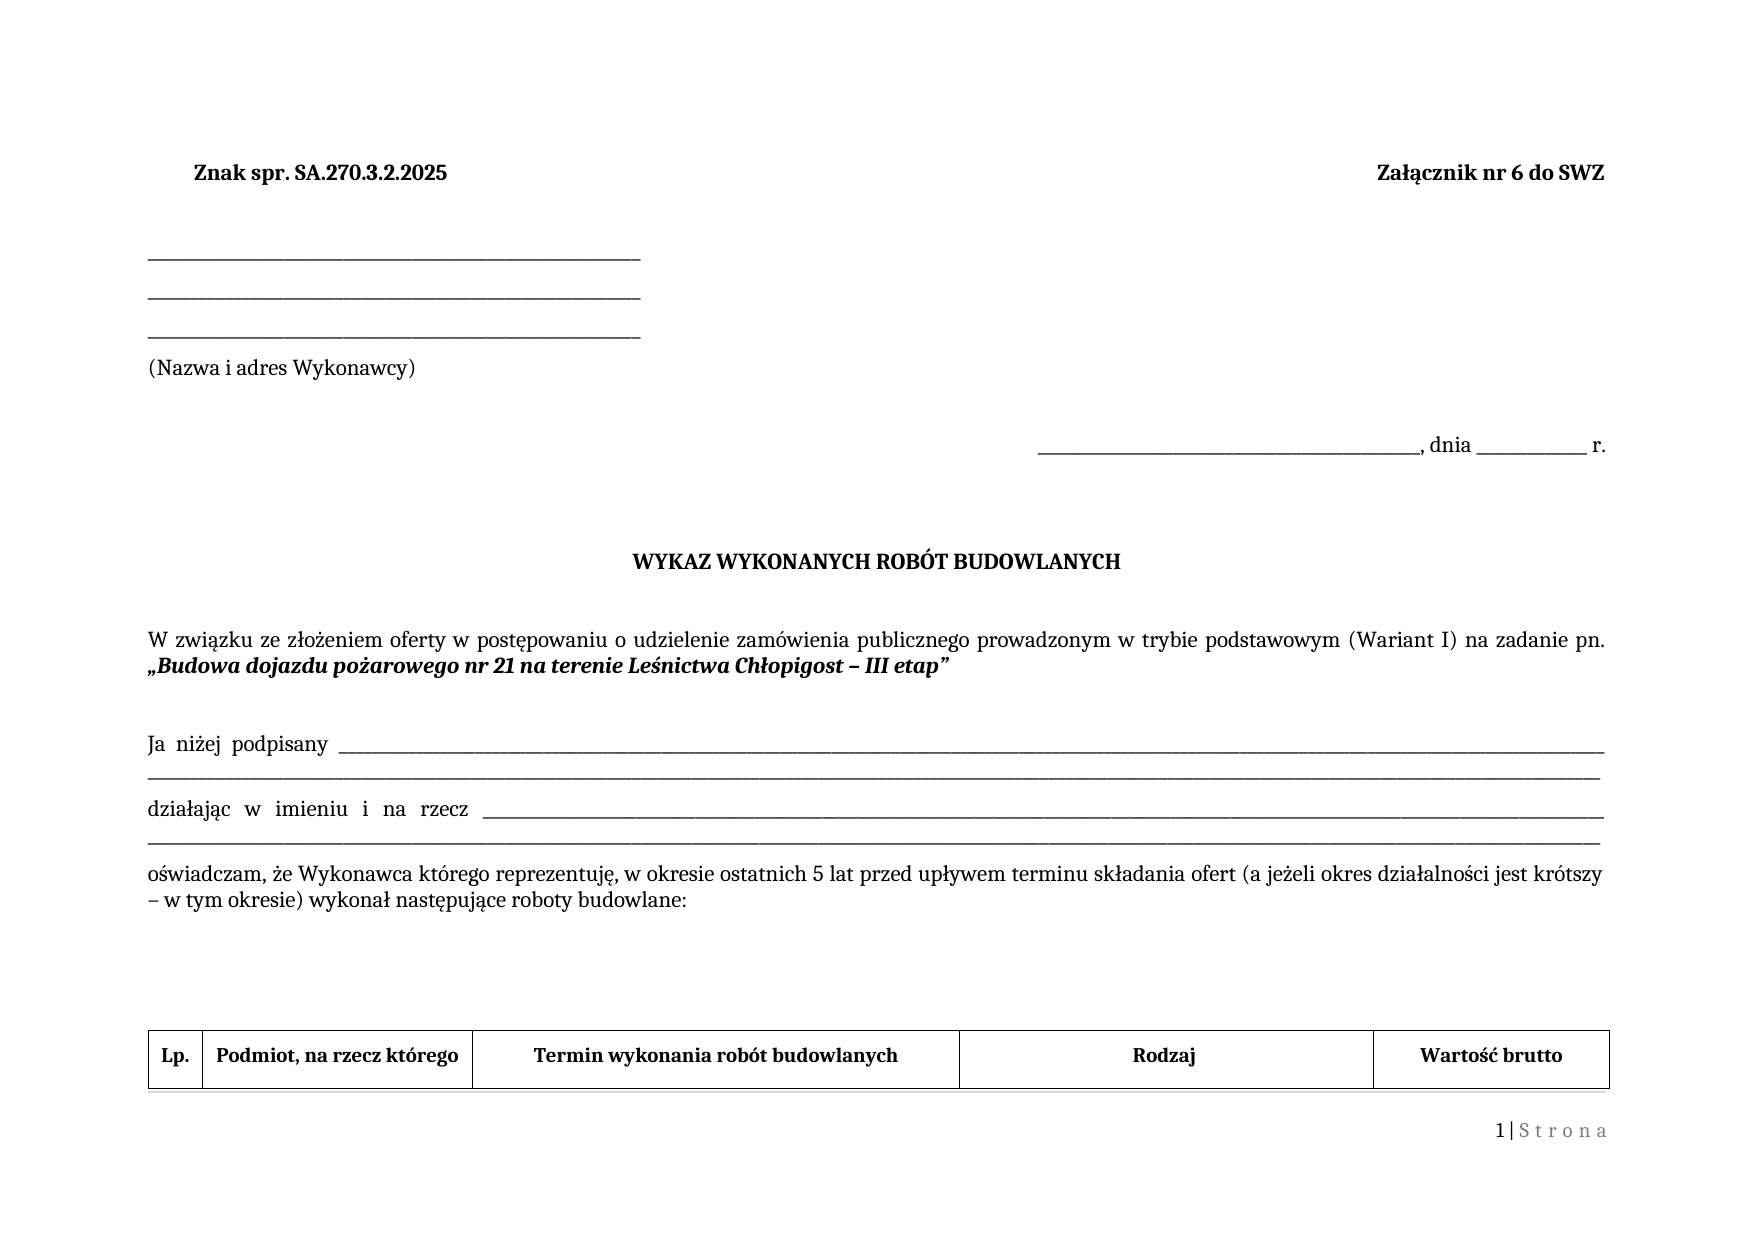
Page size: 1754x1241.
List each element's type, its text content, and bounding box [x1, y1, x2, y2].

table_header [473, 1031, 959, 1088]
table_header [960, 1031, 1373, 1088]
text (Nazwa i adres Wykonawcy) [148, 354, 1606, 381]
text oświadczam, że Wykonawca którego reprezentuję, w okresie ostatnich 5 lat przed upływem terminu składania ofert (a jeżeli okres działalności jest krótszy – w tym okresie) wykonał następujące roboty budowlane: [148, 861, 1606, 913]
text działając w imieniu i na rzecz ____________________________________________________________________________________________________________________________________ ___________________________________________________________________________________________________________________________________________________________________________ [148, 796, 1606, 848]
text __________________________________________________________ [148, 316, 1606, 342]
text W związku ze złożeniem oferty w postępowaniu o udzielenie zamówienia publicznego prowadzonym w trybie podstawowym (Wariant I) na zadanie pn. „Budowa dojazdu pożarowego nr 21 na terenie Leśnictwa Chłopigost – III etap” [148, 626, 1606, 679]
table_header Lp. [149, 1031, 202, 1088]
text __________________________________________________________ [148, 238, 1606, 264]
text Znak spr. SA.270.3.2.2025 Załącznik nr 6 do SWZ [148, 160, 1606, 186]
text WYKAZ WYKONANYCH ROBÓT BUDOWLANYCH [148, 549, 1606, 575]
text Ja niżej podpisany _____________________________________________________________________________________________________________________________________________________ ___________________________________________________________________________________________________________________________________________________________________________ [148, 730, 1606, 783]
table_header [1374, 1031, 1609, 1088]
text _____________________________________________, dnia _____________ r. [148, 432, 1606, 458]
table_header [203, 1031, 472, 1088]
text __________________________________________________________ [148, 277, 1606, 303]
